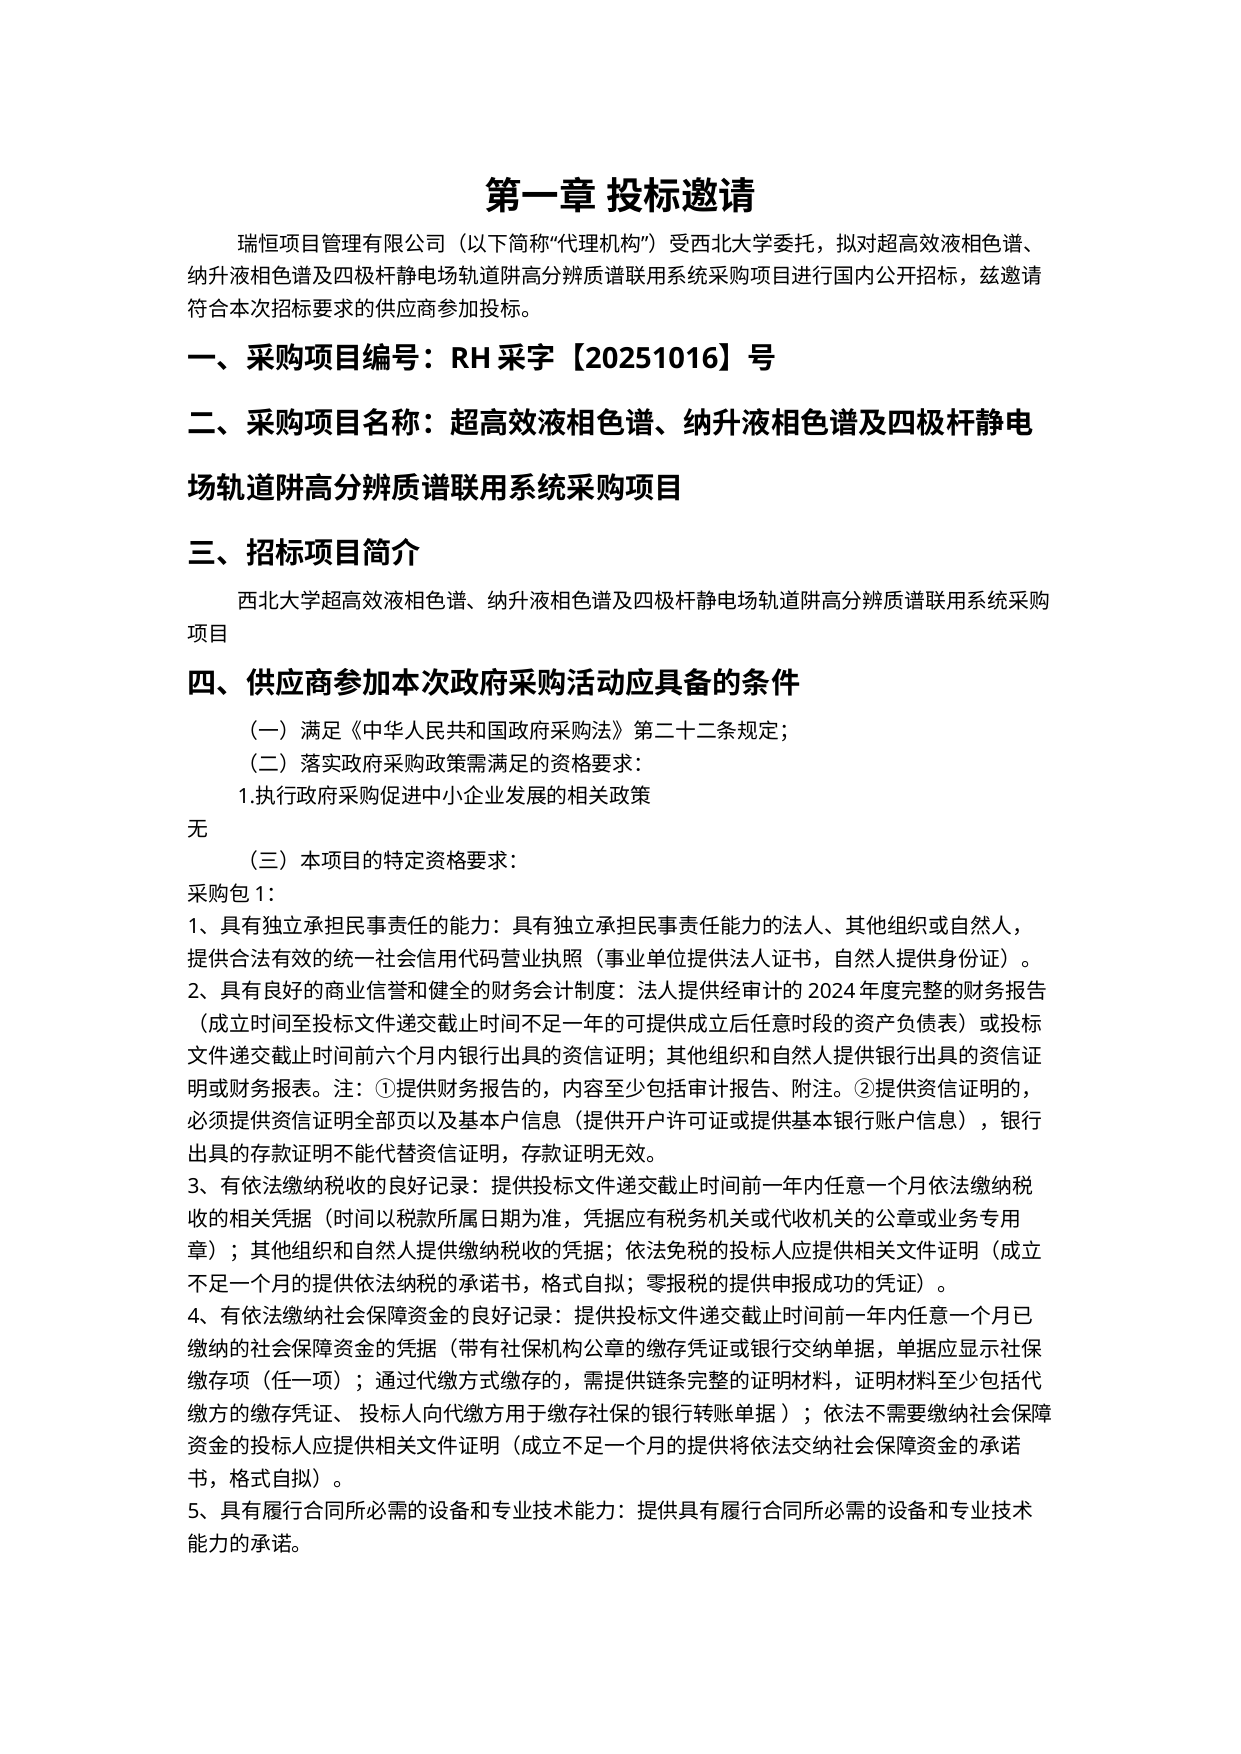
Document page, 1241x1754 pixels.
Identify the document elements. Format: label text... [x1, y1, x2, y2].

text 西北大学超高效液相色谱、纳升液相色谱及四极杆静电场轨道阱高分辨质谱联用系统采购项目 [187, 584, 1053, 649]
text 5、具有履行合同所必需的设备和专业技术能力：提供具有履行合同所必需的设备和专业技术能力的承诺。 [187, 1494, 1053, 1559]
text 一、采购项目编号：RH采字【20251016】号 [187, 324, 1053, 389]
text 无 [187, 812, 1053, 844]
text 1、具有独立承担民事责任的能力：具有独立承担民事责任能力的法人、其他组织或自然人，提供合法有效的统一社会信用代码营业执照（事业单位提供法人证书，自然人提供身份证）。 [187, 909, 1053, 974]
text （二）落实政府采购政策需满足的资格要求： [187, 747, 1053, 779]
text 四、供应商参加本次政府采购活动应具备的条件 [187, 649, 1053, 714]
text 三、招标项目简介 [187, 519, 1053, 584]
text 第一章 投标邀请 [187, 162, 1053, 227]
text 瑞恒项目管理有限公司（以下简称“代理机构”）受西北大学委托，拟对超高效液相色谱、纳升液相色谱及四极杆静电场轨道阱高分辨质谱联用系统采购项目进行国内公开招标，兹邀请符合本次招标要求的供应商参加投标。 [187, 227, 1053, 324]
text 采购包1： [187, 877, 1053, 909]
text 二、采购项目名称：超高效液相色谱、纳升液相色谱及四极杆静电场轨道阱高分辨质谱联用系统采购项目 [187, 389, 1053, 519]
text 4、有依法缴纳社会保障资金的良好记录：提供投标文件递交截止时间前一年内任意一个月已缴纳的社会保障资金的凭据（带有社保机构公章的缴存凭证或银行交纳单据，单据应显示社保缴存项（任一项）；通过代缴方式缴存的，需提供链条完整的证明材料，证明材料至少包括代缴方的缴存凭证、 投标人向代缴方用于缴存社保的银行转账单据 ）；依法不需要缴纳社会保障资金的投标人应提供相关文件证明（成立不足一个月的提供将依法交纳社会保障资金的承诺书，格式自拟）。 [187, 1299, 1053, 1494]
text 1.执行政府采购促进中小企业发展的相关政策 [187, 779, 1053, 812]
text （三）本项目的特定资格要求： [187, 844, 1053, 877]
text （一）满足《中华人民共和国政府采购法》第二十二条规定； [187, 714, 1053, 747]
text 2、具有良好的商业信誉和健全的财务会计制度：法人提供经审计的2024年度完整的财务报告（成立时间至投标文件递交截止时间不足一年的可提供成立后任意时段的资产负债表）或投标文件递交截止时间前六个月内银行出具的资信证明；其他组织和自然人提供银行出具的资信证明或财务报表。注：①提供财务报告的，内容至少包括审计报告、附注。②提供资信证明的，必须提供资信证明全部页以及基本户信息（提供开户许可证或提供基本银行账户信息），银行出具的存款证明不能代替资信证明，存款证明无效。 [187, 974, 1053, 1169]
text 3、有依法缴纳税收的良好记录：提供投标文件递交截止时间前一年内任意一个月依法缴纳税收的相关凭据（时间以税款所属日期为准，凭据应有税务机关或代收机关的公章或业务专用章）；其他组织和自然人提供缴纳税收的凭据；依法免税的投标人应提供相关文件证明（成立不足一个月的提供依法纳税的承诺书，格式自拟；零报税的提供申报成功的凭证）。 [187, 1169, 1053, 1299]
